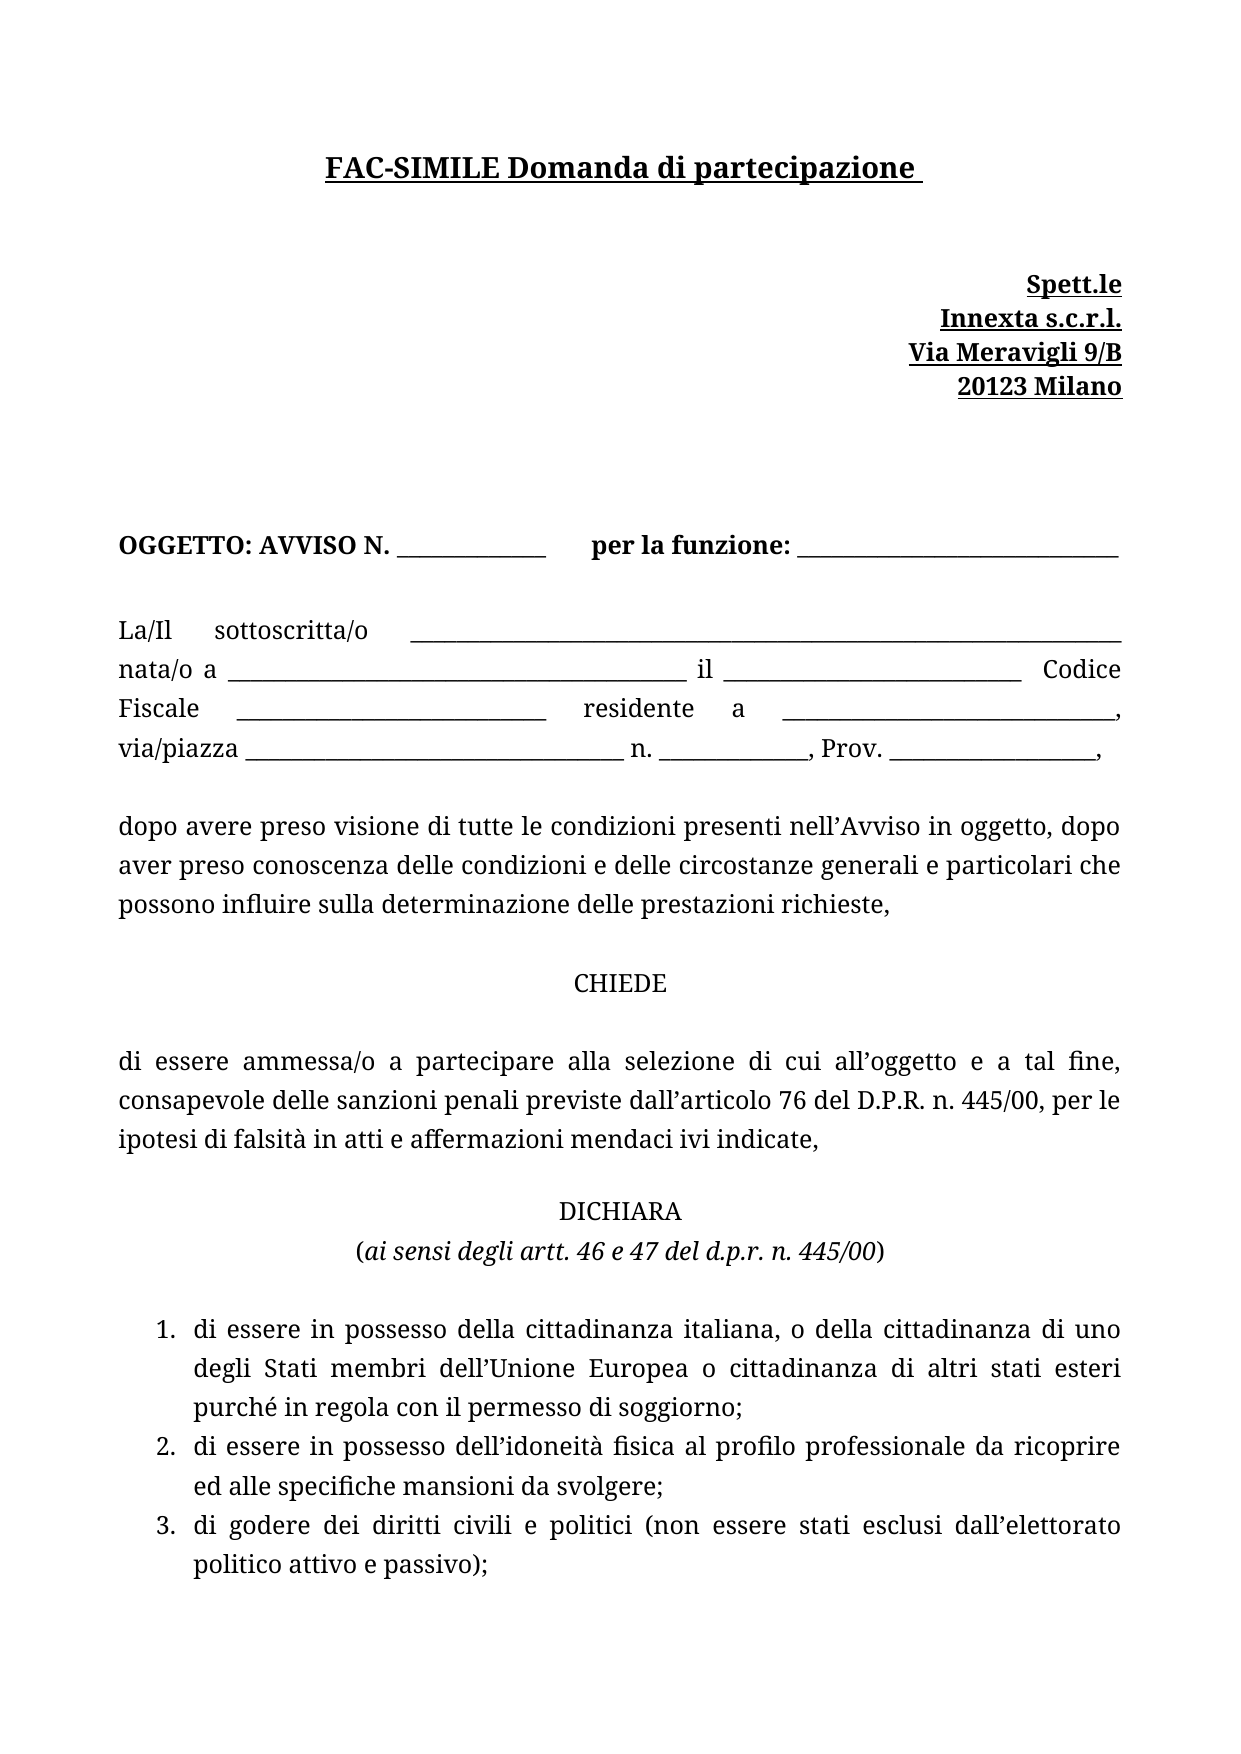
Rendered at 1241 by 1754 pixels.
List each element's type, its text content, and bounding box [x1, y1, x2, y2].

text CHIEDE [118, 965, 1122, 999]
text Via Meravigli 9/B [118, 335, 1122, 369]
text 20123 Milano [118, 369, 1122, 403]
text Innexta s.c.r.l. [118, 301, 1122, 335]
text OGGETTO: AVVISO N. _____________ per la funzione: ____________________________ [118, 528, 1122, 562]
text FAC-SIMILE Domanda di partecipazione [118, 148, 1122, 187]
text Spett.le [118, 267, 1122, 301]
list di essere in possesso dell’idoneità fisica al profilo professionale da ricoprire ed alle specifiche mansioni da svolgere; [156, 1429, 1122, 1502]
list di essere in possesso della cittadinanza italiana, o della cittadinanza di uno degli Stati membri dell’Unione Europea o cittadinanza di altri stati esteri purché in regola con il permesso di soggiorno; [156, 1312, 1122, 1424]
text La/Il sottoscritta/o ______________________________________________________________ nata/o a ________________________________________ il __________________________ Codice Fiscale ___________________________ residente a _____________________________, via/piazza _________________________________ n. _____________, Prov. __________________, [118, 613, 1122, 764]
text DICHIARA [118, 1194, 1122, 1228]
list di godere dei diritti civili e politici (non essere stati esclusi dall’elettorato politico attivo e passivo); [156, 1507, 1122, 1581]
text (ai sensi degli artt. 46 e 47 del d.p.r. n. 445/00) [118, 1233, 1122, 1267]
text dopo avere preso visione di tutte le condizioni presenti nell’Avviso in oggetto, dopo aver preso conoscenza delle condizioni e delle circostanze generali e particolari che possono influire sulla determinazione delle prestazioni richieste, [118, 808, 1122, 921]
text di essere ammessa/o a partecipare alla selezione di cui all’oggetto e a tal fine, consapevole delle sanzioni penali previste dall’articolo 76 del D.P.R. n. 445/00, per le ipotesi di falsità in atti e affermazioni mendaci ivi indicate, [118, 1043, 1122, 1156]
